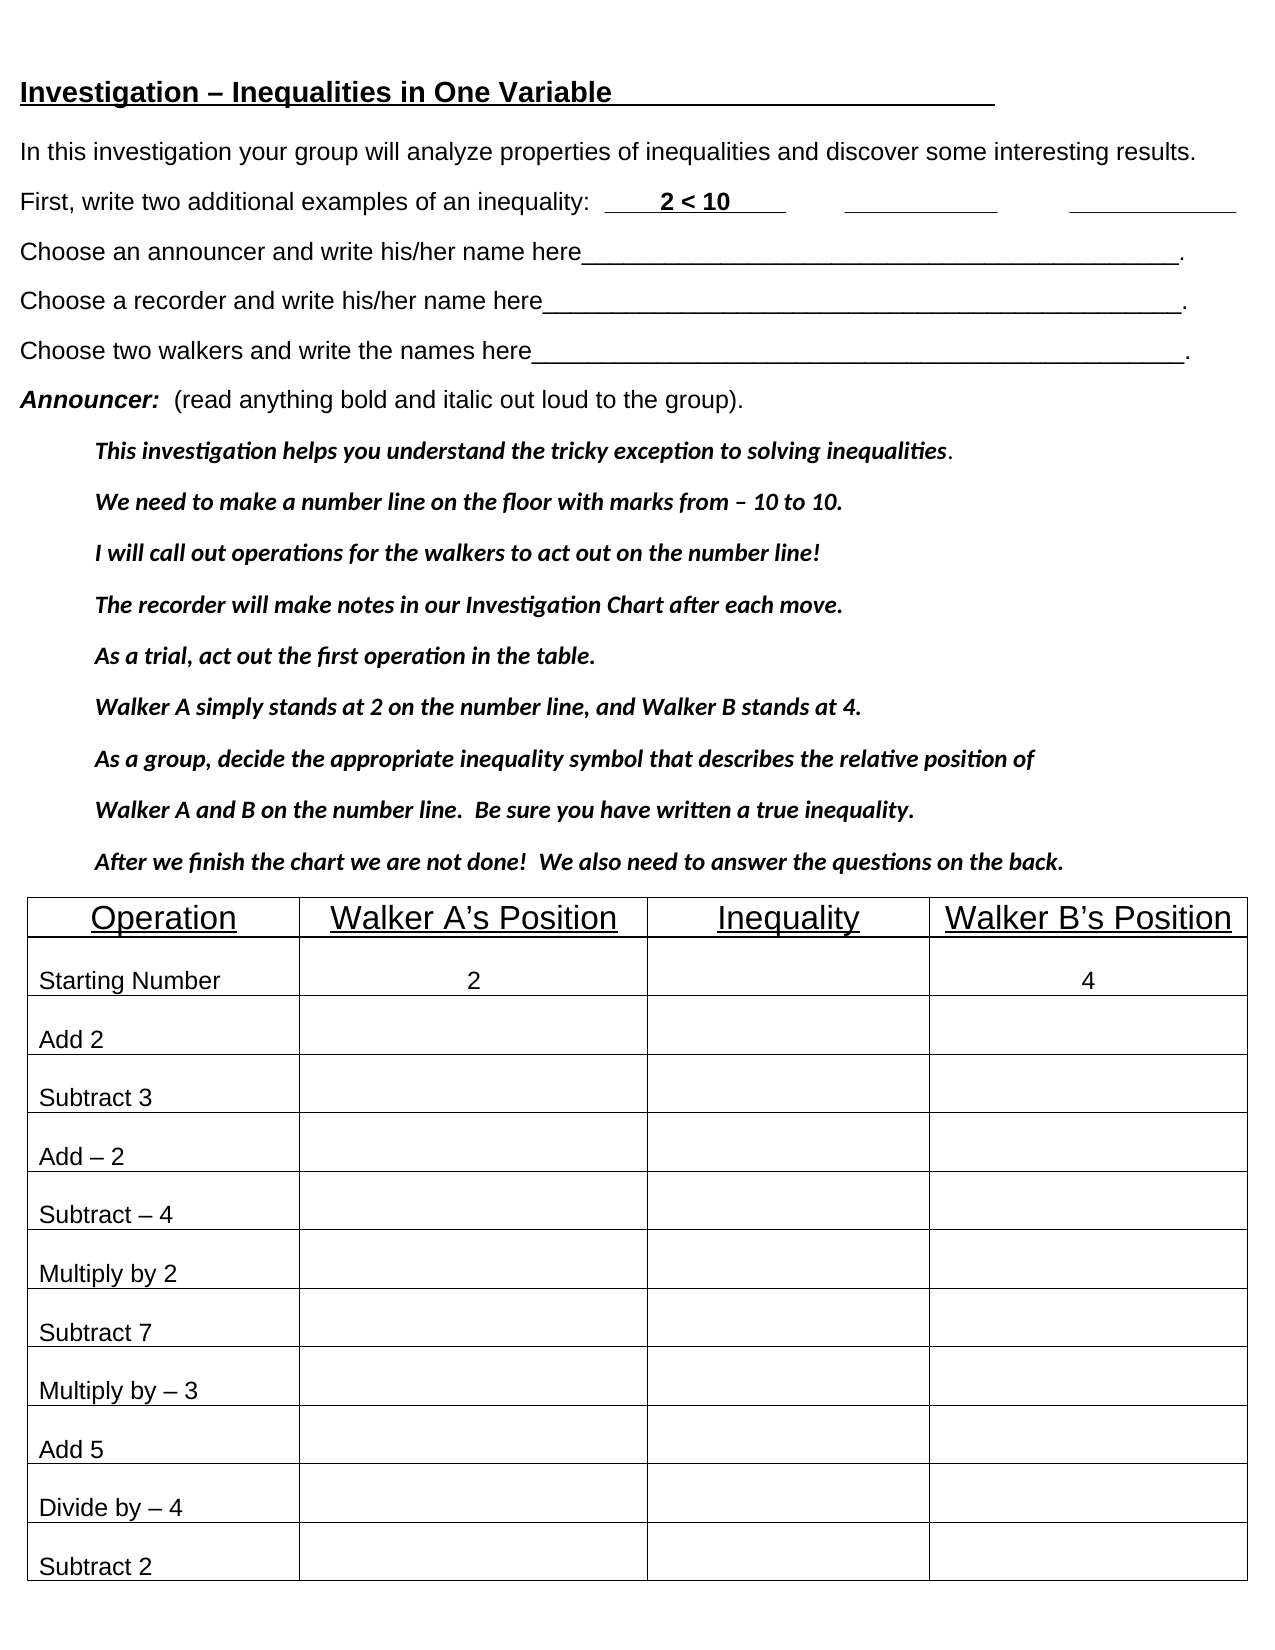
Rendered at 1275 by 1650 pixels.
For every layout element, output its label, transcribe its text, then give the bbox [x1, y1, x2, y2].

table_cell [930, 1347, 1247, 1405]
text First, write two additional examples of an inequality: ____2 < 10____ ___________ ____________ [19, 187, 1256, 216]
table_cell [648, 1055, 929, 1112]
table_cell Multiply by – 3 [28, 1347, 299, 1405]
text This investigation helps you understand the tricky exception to solving inequalities. [19, 435, 1256, 465]
table_header Walker B’s Position [930, 898, 1247, 936]
text In this investigation your group will analyze properties of inequalities and discover some interesting results. [19, 137, 1256, 166]
text Walker A and B on the number line. Be sure you have written a true inequality. [19, 794, 1256, 825]
text As a group, decide the appropriate inequality symbol that describes the relative position of [19, 743, 1256, 773]
table_cell [300, 1464, 647, 1522]
table_cell [300, 1113, 647, 1171]
table_cell [648, 1347, 929, 1405]
table_cell [300, 1347, 647, 1405]
table_cell Subtract 2 [28, 1523, 299, 1580]
table_cell [648, 938, 929, 995]
text Choose two walkers and write the names here_______________________________________________. [19, 336, 1256, 364]
table_header Inequality [648, 898, 929, 936]
table_cell Add 2 [28, 996, 299, 1053]
text The recorder will make notes in our Investigation Chart after each move. [19, 589, 1256, 619]
table_cell [648, 1523, 929, 1580]
table_cell [930, 1055, 1247, 1112]
table_cell [300, 996, 647, 1053]
table_cell [930, 1406, 1247, 1463]
table_cell Add 5 [28, 1406, 299, 1463]
table_cell [930, 1289, 1247, 1346]
table_cell Subtract 7 [28, 1289, 299, 1346]
table_cell [648, 1172, 929, 1229]
table_header Operation [28, 898, 299, 936]
table_cell Starting Number [28, 938, 299, 995]
table_cell [648, 1289, 929, 1346]
table_header Walker A’s Position [300, 898, 647, 936]
table_cell Multiply by 2 [28, 1230, 299, 1288]
table_cell Subtract 3 [28, 1055, 299, 1112]
table_cell [930, 1172, 1247, 1229]
table_cell Divide by – 4 [28, 1464, 299, 1522]
table_cell [300, 1406, 647, 1463]
table_cell [648, 996, 929, 1053]
text After we finish the chart we are not done! We also need to answer the questions on the back. [19, 846, 1256, 876]
table_cell [930, 1464, 1247, 1522]
table_cell [648, 1113, 929, 1171]
table_cell [930, 1230, 1247, 1288]
table_cell [930, 1523, 1247, 1580]
table_cell Subtract – 4 [28, 1172, 299, 1229]
text Choose a recorder and write his/her name here______________________________________________. [19, 286, 1256, 315]
text As a trial, act out the first operation in the table. [19, 640, 1256, 671]
text I will call out operations for the walkers to act out on the number line! [19, 537, 1256, 568]
table_cell [648, 1406, 929, 1463]
table_cell [300, 1523, 647, 1580]
table_cell [930, 996, 1247, 1053]
table_cell [300, 1172, 647, 1229]
table_cell 2 [300, 938, 647, 995]
table_cell [648, 1230, 929, 1288]
table_cell [300, 1289, 647, 1346]
table_cell [300, 1055, 647, 1112]
table_cell Add – 2 [28, 1113, 299, 1171]
text Choose an announcer and write his/her name here___________________________________________. [19, 236, 1256, 265]
text Walker A simply stands at 2 on the number line, and Walker B stands at 4. [19, 692, 1256, 722]
table_cell [648, 1464, 929, 1522]
table_cell [300, 1230, 647, 1288]
text We need to make a number line on the floor with marks from – 10 to 10. [19, 486, 1256, 517]
text Announcer: (read anything bold and italic out loud to the group). [19, 385, 1256, 414]
table_cell [930, 1113, 1247, 1171]
table_cell 4 [930, 938, 1247, 995]
